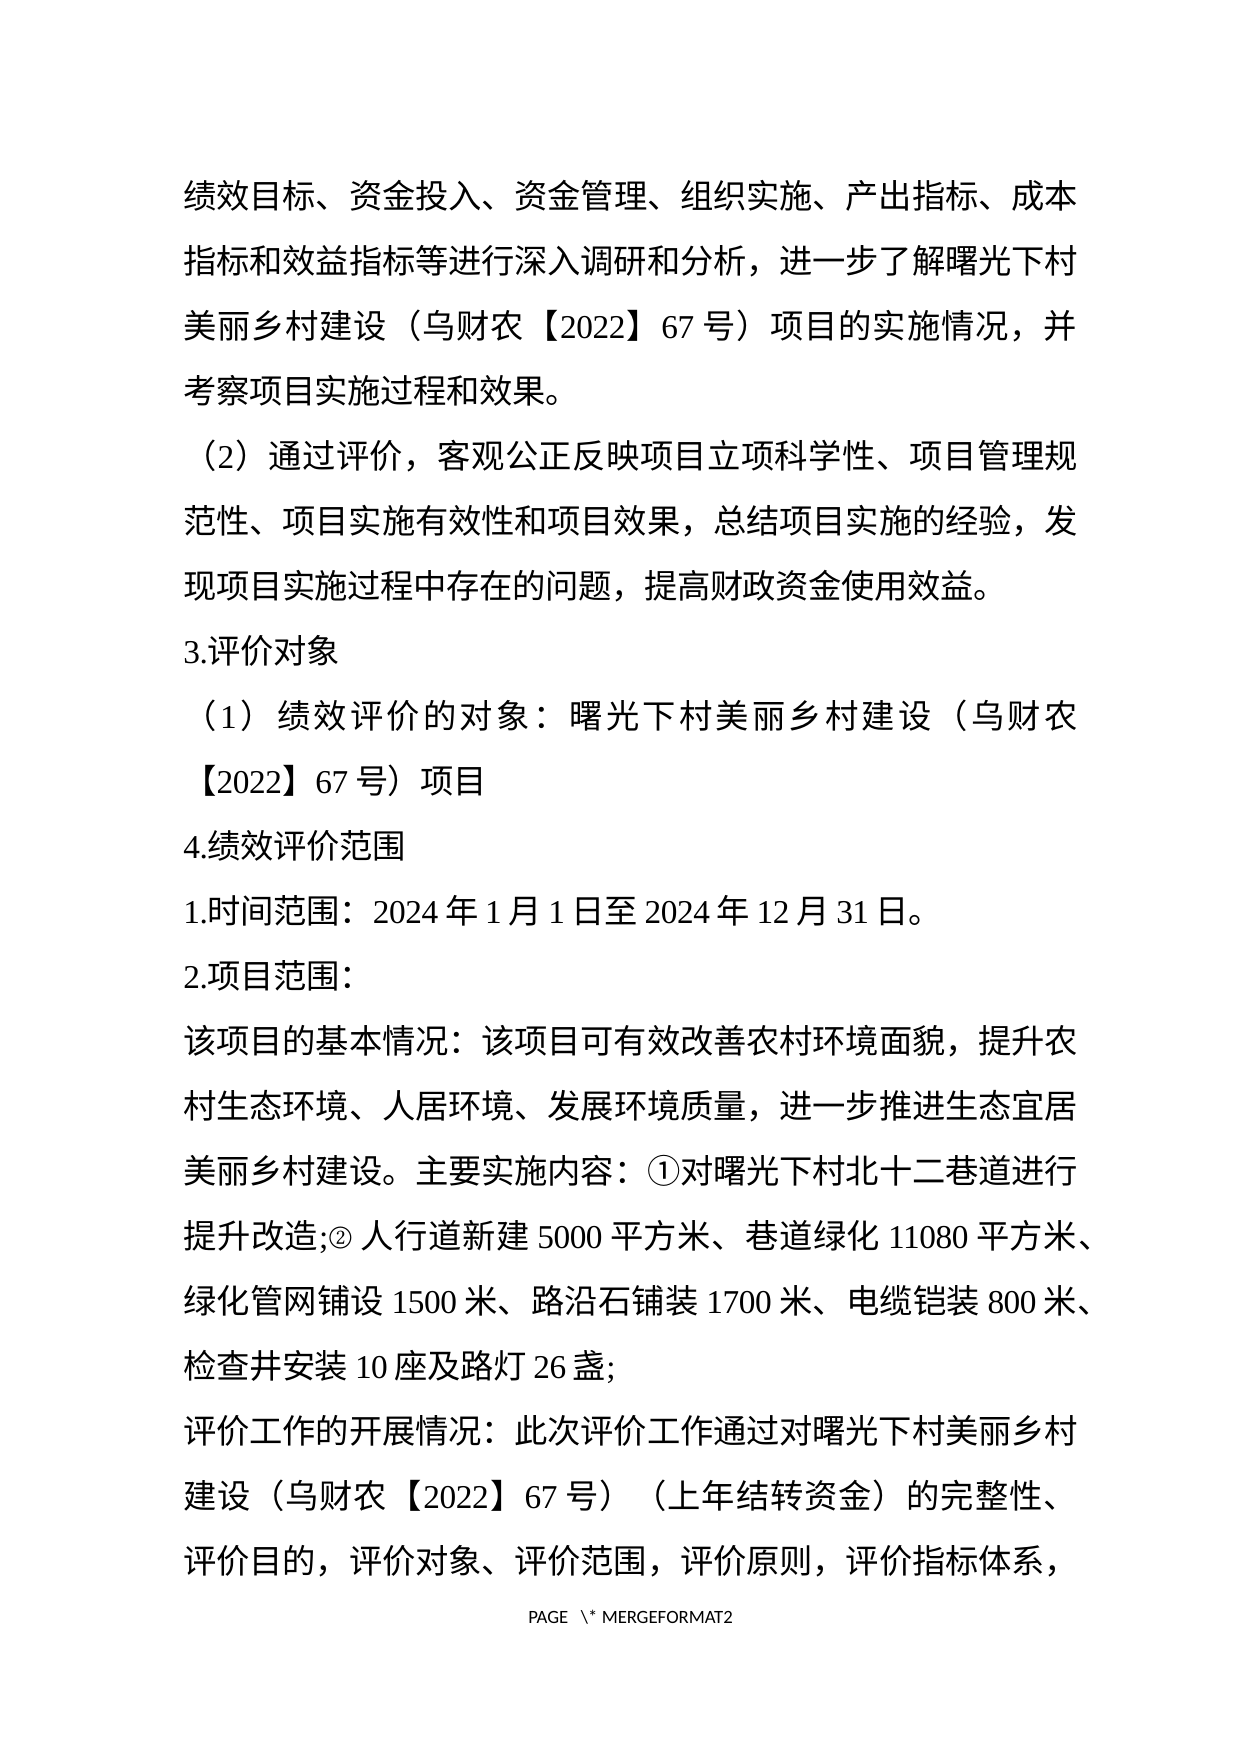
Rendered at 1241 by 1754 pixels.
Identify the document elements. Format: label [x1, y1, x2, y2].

text [183, 162, 1078, 1592]
